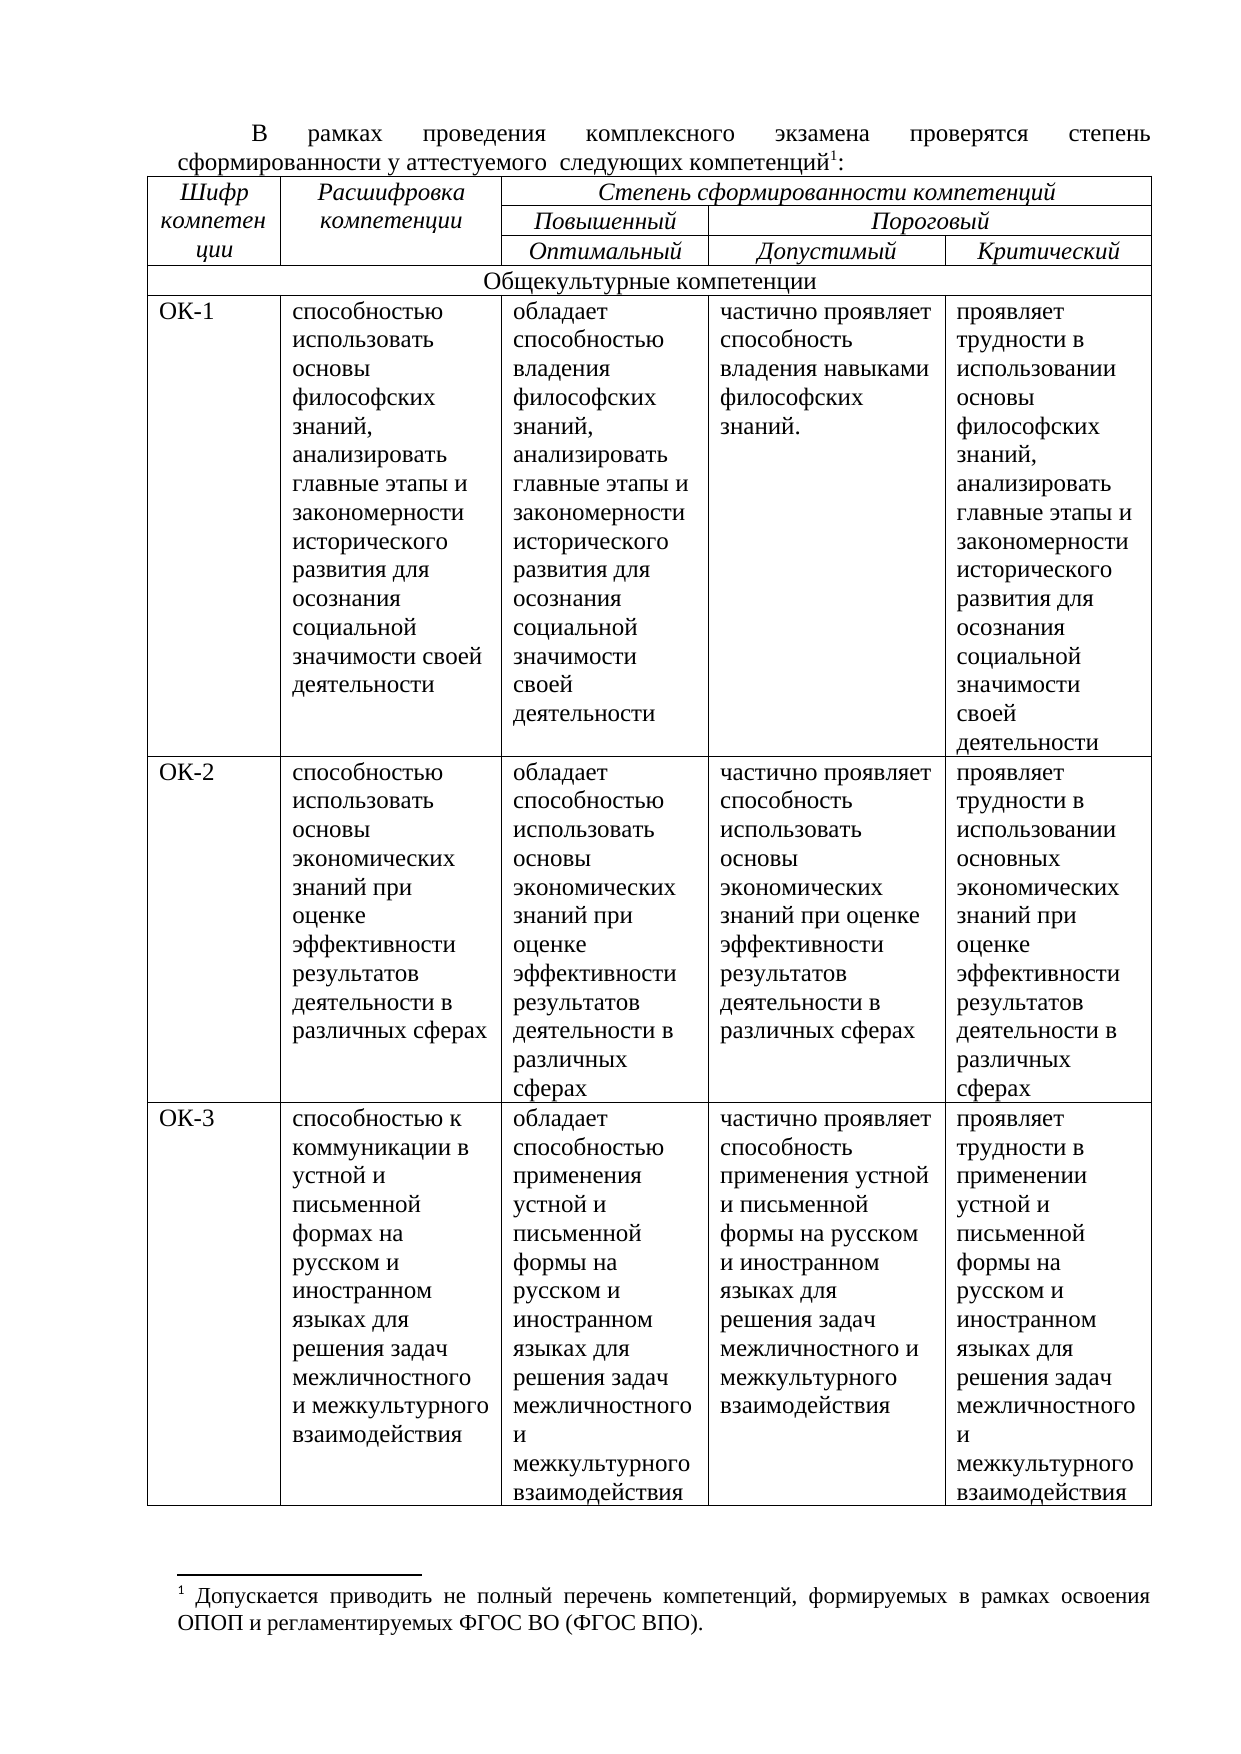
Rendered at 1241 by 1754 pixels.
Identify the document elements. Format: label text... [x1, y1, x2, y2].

table_cell проявляет трудности в применении устной и письменной формы на русском и иностранном языках для решения задач межличностного и межкультурного взаимодействия [946, 1103, 1151, 1505]
table_cell ОК-2 [148, 757, 280, 1102]
table_cell обладает способностью использовать основы экономических знаний при оценке эффективности результатов деятельности в различных сферах [502, 757, 708, 1102]
table_cell Общекультурные компетенции [148, 266, 1151, 295]
table_cell Повышенный [502, 206, 708, 235]
table_cell способностью использовать основы экономических знаний при оценке эффективности результатов деятельности в различных сферах [281, 757, 501, 1102]
table_cell способностью к коммуникации в устной и письменной формах на русском и иностранном языках для решения задач межличностного и межкультурного взаимодействия [281, 1103, 501, 1505]
table_cell обладает способностью владения философских знаний, анализировать главные этапы и закономерности исторического развития для осознания социальной значимости своей деятельности [502, 296, 708, 756]
table_cell частично проявляет способность использовать основы экономических знаний при оценке эффективности результатов деятельности в различных сферах [709, 757, 945, 1102]
table_cell частично проявляет способность владения навыками философских знаний. [709, 296, 945, 756]
table_cell ОК-3 [148, 1103, 280, 1505]
table_cell Оптимальный [502, 236, 708, 265]
table_cell способностью использовать основы философских знаний, анализировать главные этапы и закономерности исторического развития для осознания социальной значимости своей деятельности [281, 296, 501, 756]
table_header Шифр компетенции [148, 177, 280, 265]
table_cell Пороговый [709, 206, 1151, 235]
table_cell проявляет трудности в использовании основы философских знаний, анализировать главные этапы и закономерности исторического развития для осознания социальной значимости своей деятельности [946, 296, 1151, 756]
table_cell ОК-1 [148, 296, 280, 756]
table_cell проявляет трудности в использовании основных экономических знаний при оценке эффективности результатов деятельности в различных сферах [946, 757, 1151, 1102]
text В рамках проведения комплексного экзамена проверятся степень сформированности у аттестуемого следующих компетенций: [177, 118, 1152, 176]
table_cell частично проявляет способность применения устной и письменной формы на русском и иностранном языках для решения задач межличностного и межкультурного взаимодействия [709, 1103, 945, 1505]
table_cell обладает способностью применения устной и письменной формы на русском и иностранном языках для решения задач межличностного и межкультурного взаимодействия [502, 1103, 708, 1505]
table_header Расшифровка компетенции [281, 177, 501, 265]
table_header Степень сформированности компетенций [502, 177, 1151, 205]
table_cell Допустимый [709, 236, 945, 265]
table_cell Критический [946, 236, 1151, 265]
